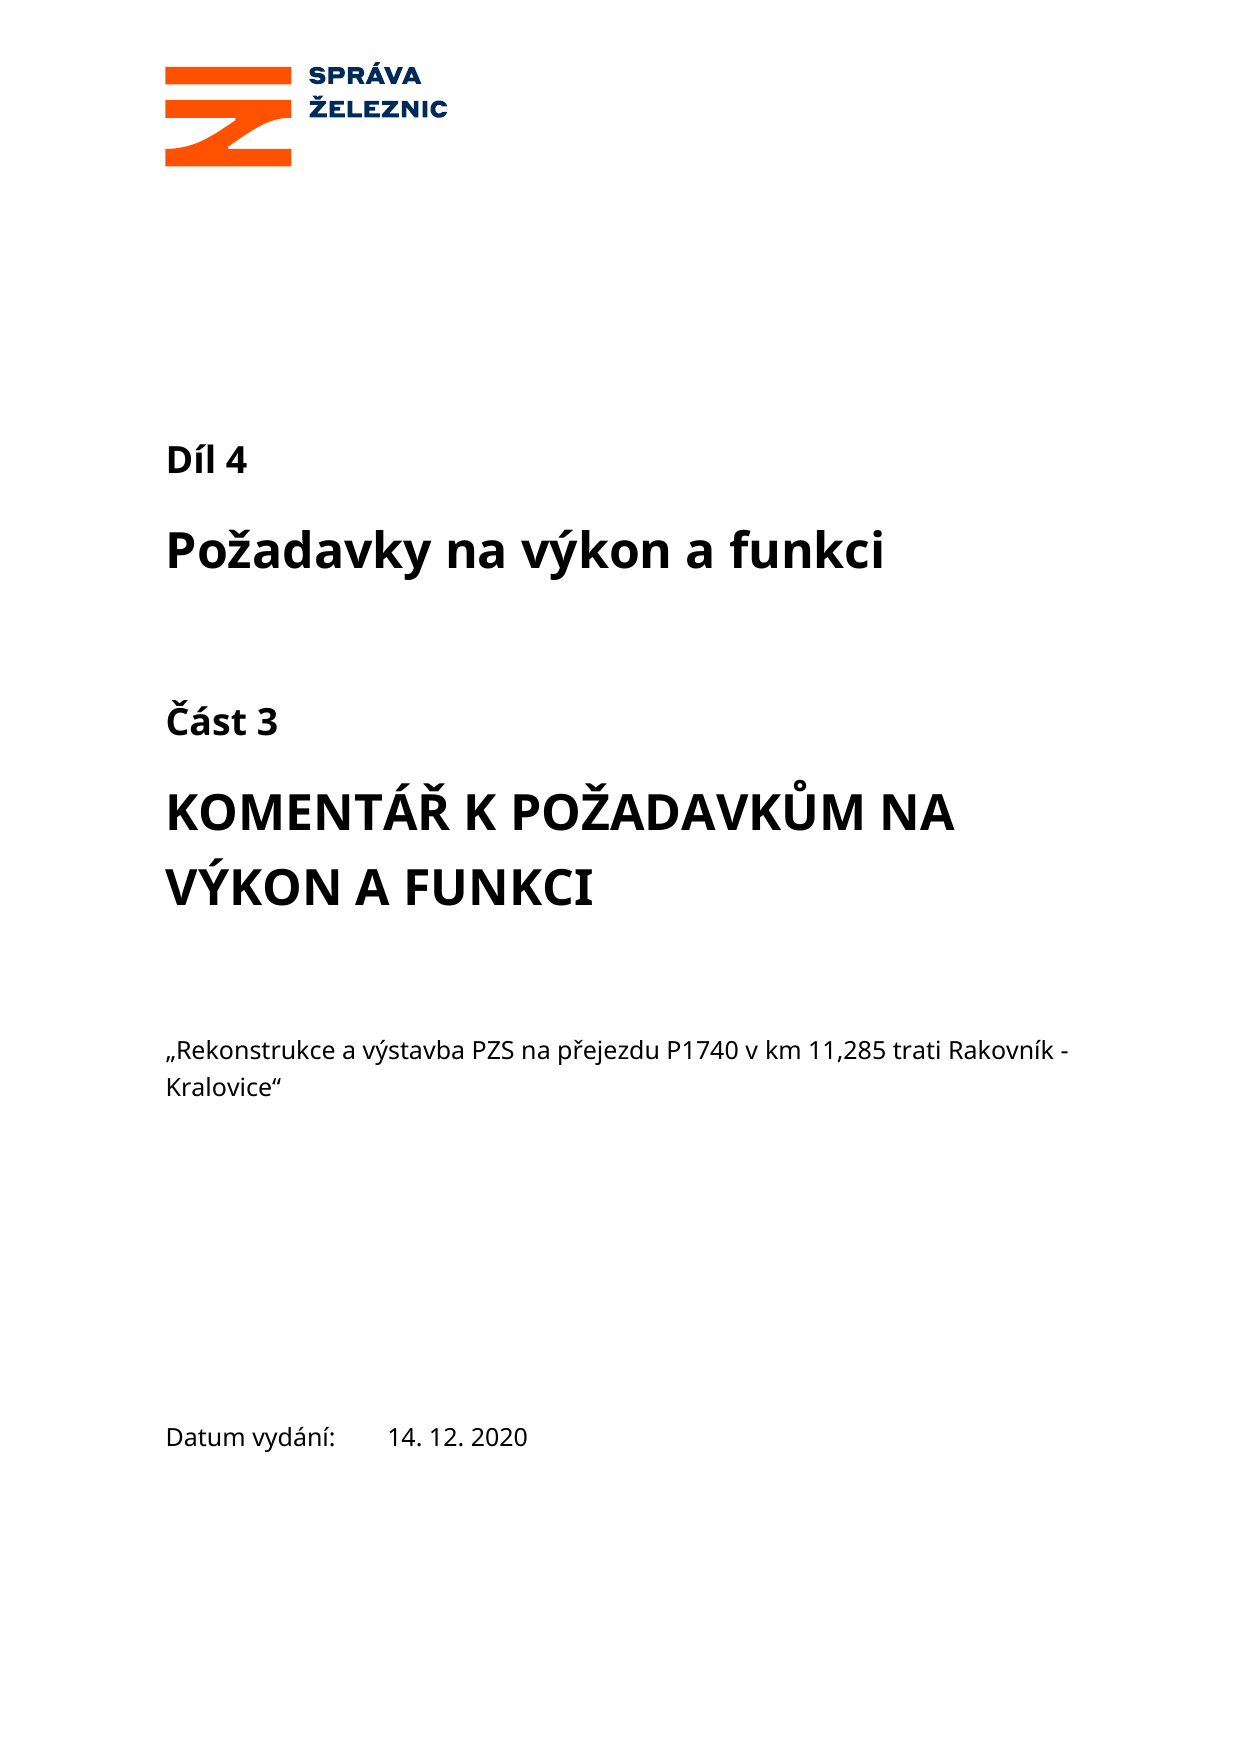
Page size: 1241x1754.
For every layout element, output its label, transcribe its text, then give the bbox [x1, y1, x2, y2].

text Díl 4 [165, 433, 1075, 484]
text Datum vydání: 14. 12. 2020 [165, 1419, 1075, 1454]
text Část 3 [165, 696, 1075, 747]
text KOMENTÁŘ K POŽADAVKŮM NA VÝKON A FUNKCI [165, 777, 1075, 920]
text Požadavky na výkon a funkci [165, 514, 1075, 583]
